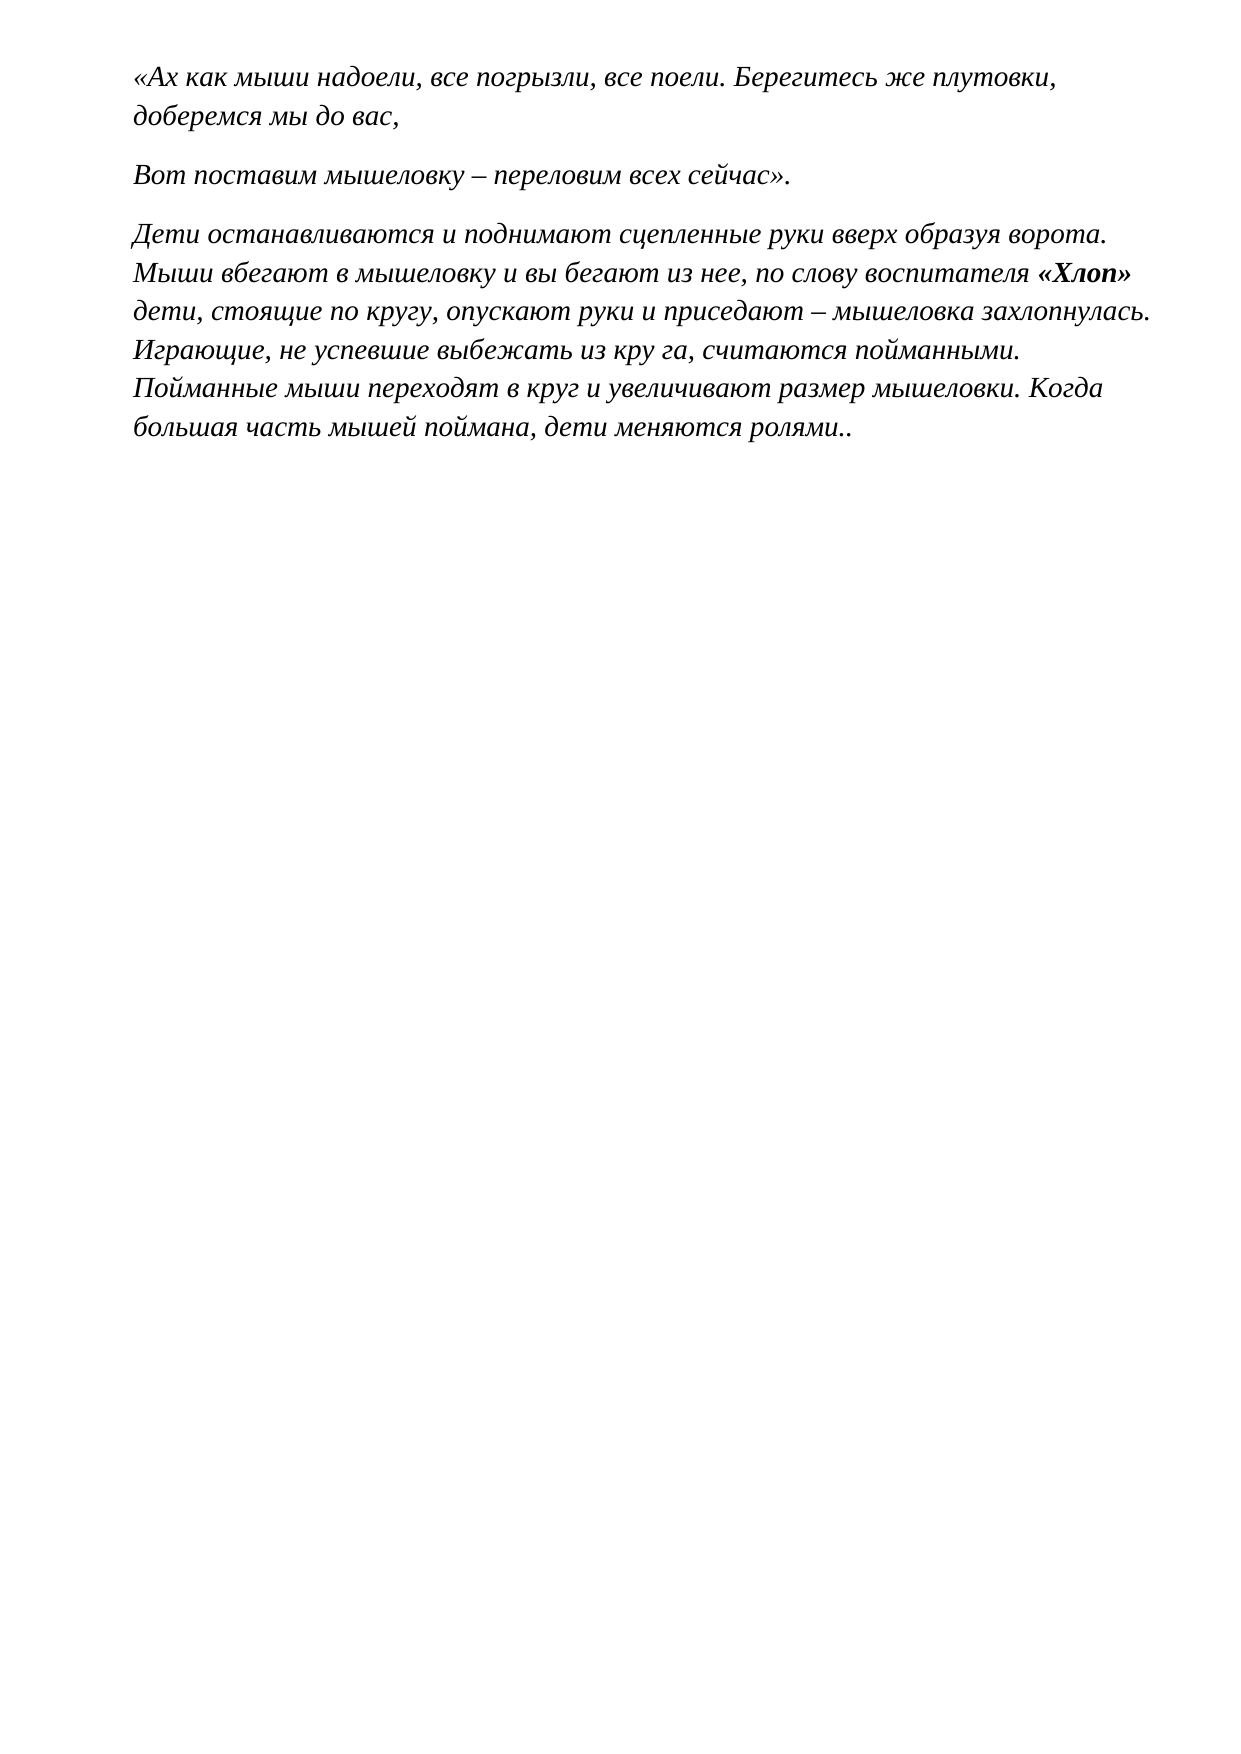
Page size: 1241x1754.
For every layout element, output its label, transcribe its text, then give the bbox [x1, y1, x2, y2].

text Вот поставим мышеловку – переловим всех сейчас». [133, 157, 1152, 191]
text Дети останавливаются и поднимают сцепленные руки вверх образуя ворота. Мыши вбегают в мышеловку и вы бегают из нее, по слову воспитателя «Хлоп» дети, стоящие по кругу, опускают руки и приседают – мышеловка захлопнулась. Играющие, не успевшие выбежать из кру га, считаются пойманными. Пойманные мыши переходят в круг и увеличивают размер мышеловки. Когда большая часть мышей поймана, дети меняются ролями.. [133, 216, 1152, 443]
text «Ах как мыши надоели, все погрызли, все поели. Берегитесь же плутовки, доберемся мы до вас, [133, 59, 1152, 131]
